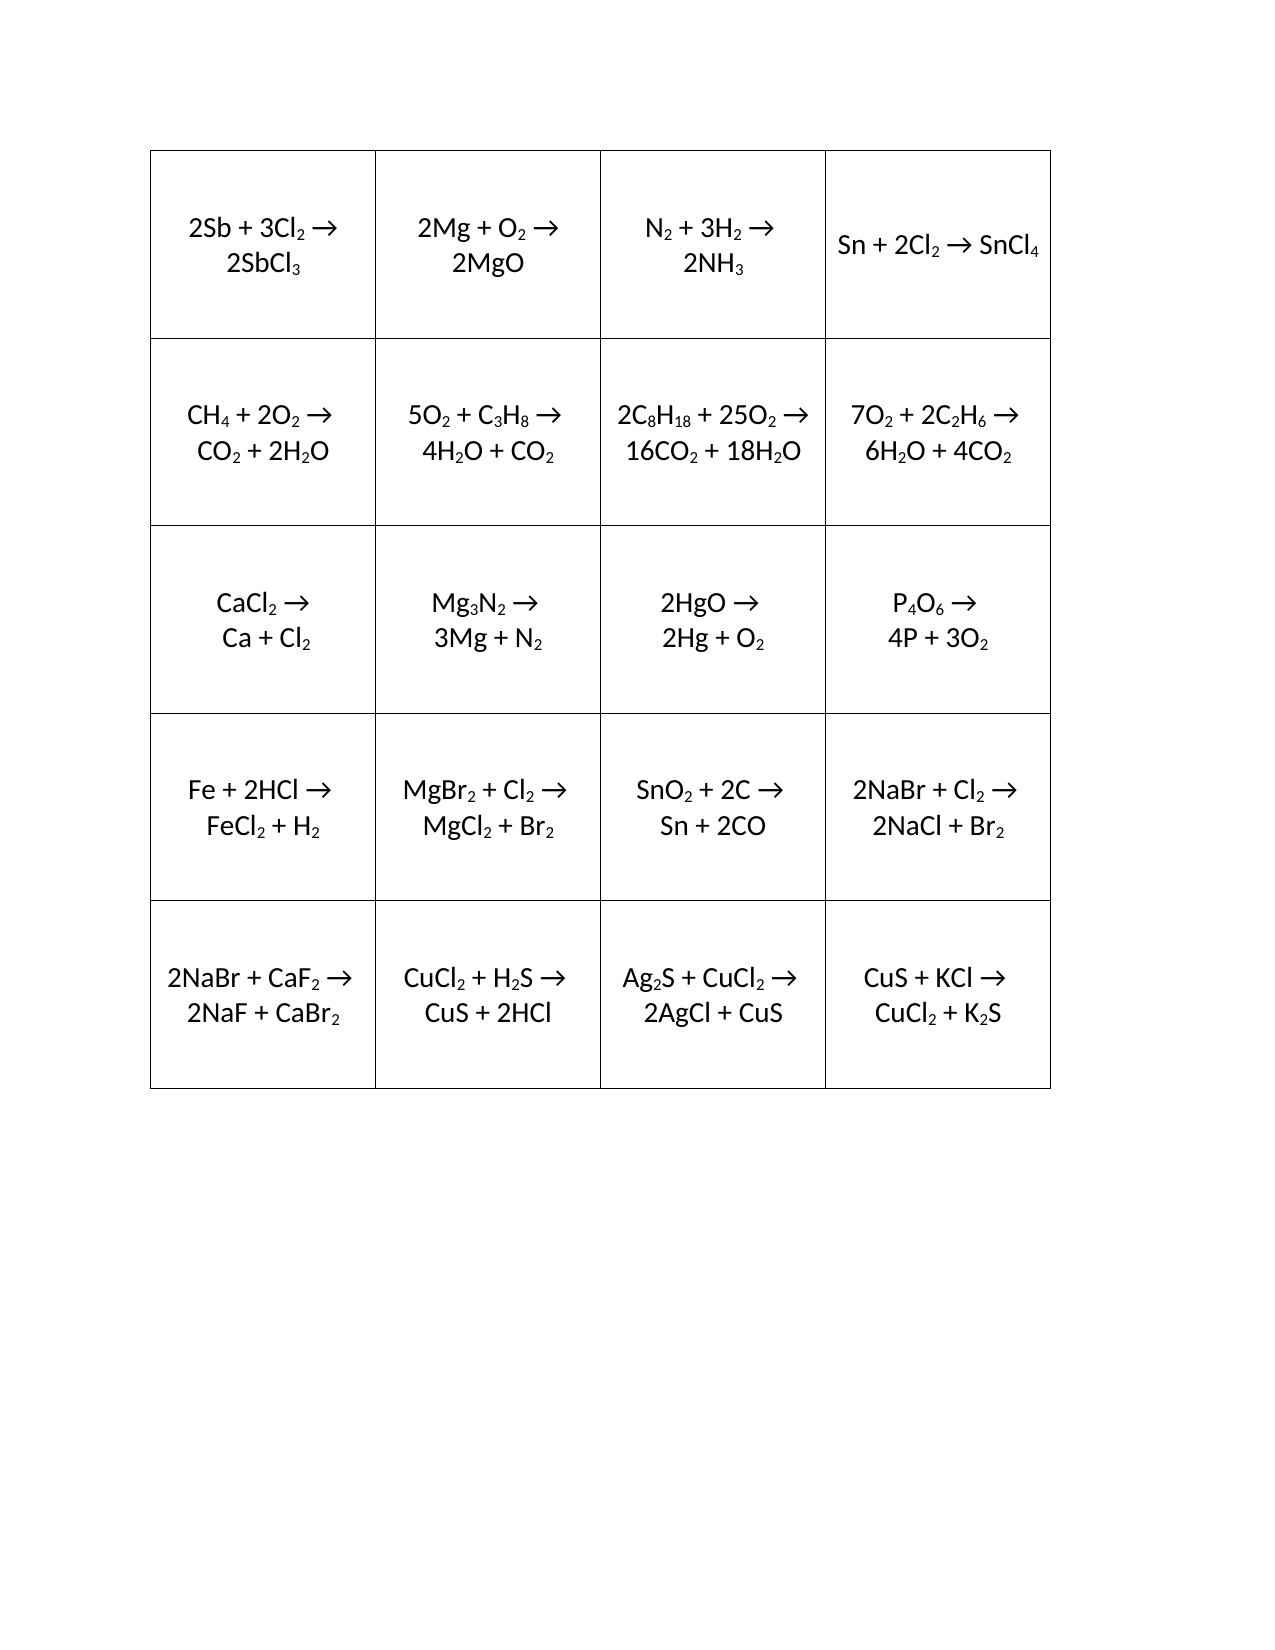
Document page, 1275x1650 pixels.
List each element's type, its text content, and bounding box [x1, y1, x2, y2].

table_header 2Sb + 3Cl2 → 2SbCl3 [151, 151, 375, 337]
table_cell CaCl2 → Ca + Cl2 [151, 526, 375, 712]
table_cell CuCl2 + H2S → CuS + 2HCl [376, 901, 600, 1087]
table_header Sn + 2Cl2 → SnCl4 [826, 151, 1050, 337]
table_cell 2HgO → 2Hg + O2 [601, 526, 825, 712]
table_header 2Mg + O2 → 2MgO [376, 151, 600, 337]
table_cell CH4 + 2O2 → CO2 + 2H2O [151, 339, 375, 525]
table_cell 2C8H18 + 25O2 → 16CO2 + 18H2O [601, 339, 825, 525]
table_cell P4O6 → 4P + 3O2 [826, 526, 1050, 712]
table_cell CuS + KCl → CuCl2 + K2S [826, 901, 1050, 1087]
table_header N2 + 3H2 → 2NH3 [601, 151, 825, 337]
table_cell 7O2 + 2C2H6 → 6H2O + 4CO2 [826, 339, 1050, 525]
table_cell Fe + 2HCl → FeCl2 + H2 [151, 714, 375, 900]
table_cell 2NaBr + CaF2 → 2NaF + CaBr2 [151, 901, 375, 1087]
table_cell Ag2S + CuCl2 → 2AgCl + CuS [601, 901, 825, 1087]
table_cell Mg3N2 → 3Mg + N2 [376, 526, 600, 712]
table_cell 5O2 + C3H8 → 4H2O + CO2 [376, 339, 600, 525]
table_cell MgBr2 + Cl2 → MgCl2 + Br2 [376, 714, 600, 900]
table_cell SnO2 + 2C → Sn + 2CO [601, 714, 825, 900]
table_cell 2NaBr + Cl2 → 2NaCl + Br2 [826, 714, 1050, 900]
